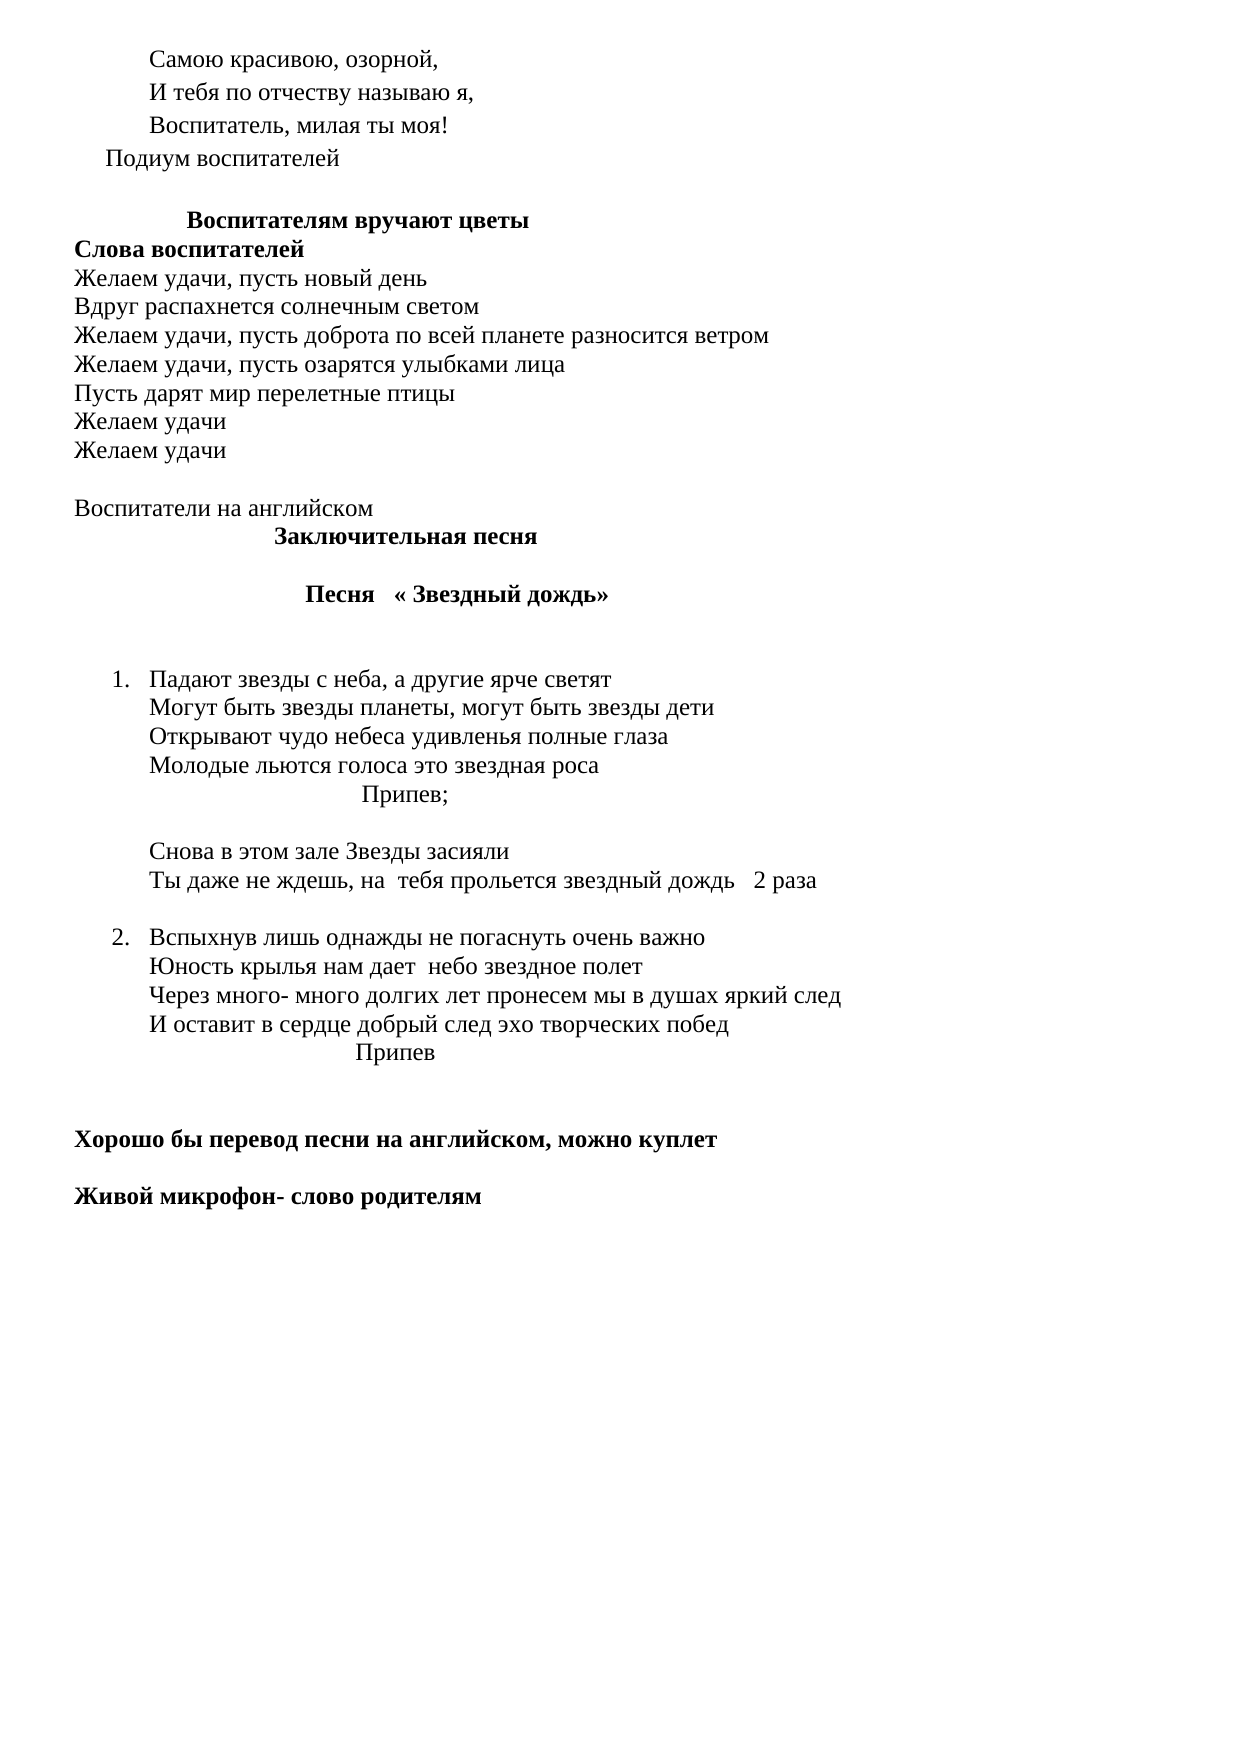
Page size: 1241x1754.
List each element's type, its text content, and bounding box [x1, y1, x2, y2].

list Через много- много долгих лет пронесем мы в душах яркий след [149, 980, 1152, 1009]
text Подиум воспитателей [74, 143, 1152, 172]
list И оставит в сердце добрый след эхо творческих побед [149, 1009, 1152, 1037]
list Падают звезды с неба, а другие ярче светят [111, 664, 1152, 692]
list Припев [149, 1037, 1152, 1066]
text Хорошо бы перевод песни на английском, можно куплет [74, 1124, 1152, 1152]
text Пусть дарят мир перелетные птицы [74, 378, 1152, 406]
text Воспитатели на английском [74, 493, 1152, 521]
list Открывают чудо небеса удивленья полные глаза [149, 721, 1152, 750]
list Вспыхнув лишь однажды не погаснуть очень важно [111, 922, 1152, 951]
text Желаем удачи, пусть озарятся улыбками лица [74, 349, 1152, 378]
text Живой микрофон- слово родителям [74, 1181, 1152, 1210]
text Заключительная песня [74, 521, 1152, 550]
list Припев; [149, 779, 1152, 807]
text Желаем удачи [74, 406, 1152, 435]
list Могут быть звезды планеты, могут быть звезды дети [149, 692, 1152, 721]
list Молодые льются голоса это звездная роса [149, 750, 1152, 779]
text Желаем удачи, пусть новый день [74, 263, 1152, 291]
list Ты даже не ждешь, на тебя прольется звездный дождь 2 раза [149, 865, 1152, 894]
text Слова воспитателей [74, 234, 1152, 263]
text Желаем удачи [74, 435, 1152, 464]
text Вдруг распахнется солнечным светом [74, 291, 1152, 320]
list Самою красивою, озорной, [149, 44, 1152, 73]
list Воспитатель, милая ты моя! [149, 110, 1152, 139]
list Юность крылья нам дает небо звездное полет [149, 951, 1152, 980]
text Песня « Звездный дождь» [74, 579, 1152, 608]
text Желаем удачи, пусть доброта по всей планете разносится ветром [74, 320, 1152, 349]
text Воспитателям вручают цветы [74, 205, 1152, 234]
list Снова в этом зале Звезды засияли [149, 836, 1152, 865]
list И тебя по отчеству называю я, [149, 77, 1152, 106]
